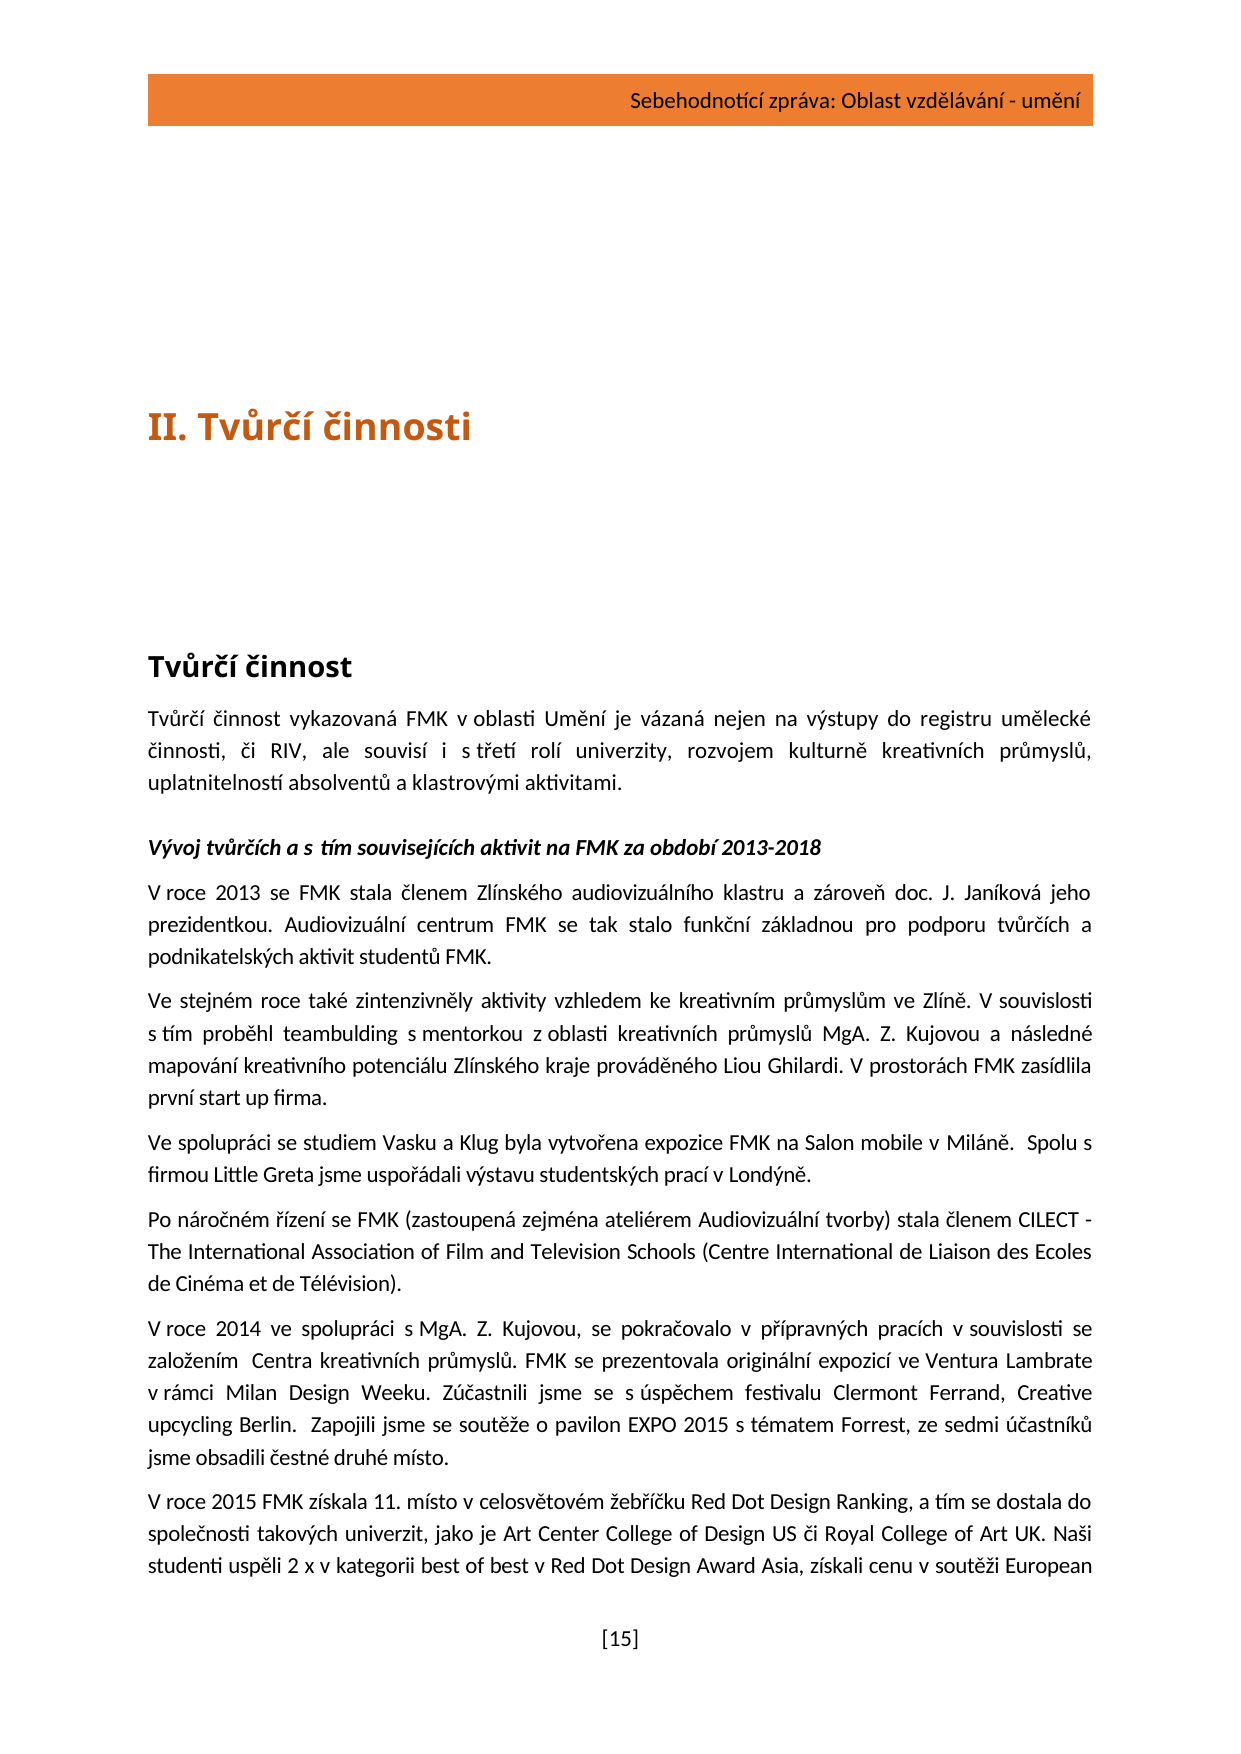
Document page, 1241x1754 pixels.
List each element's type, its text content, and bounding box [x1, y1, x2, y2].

text V roce 2014 ve spolupráci s MgA. Z. Kujovou, se pokračovalo v přípravných pracích v souvislosti se založením Centra kreativních průmyslů. FMK se prezentovala originální expozicí ve Ventura Lambrate v rámci Milan Design Weeku. Zúčastnili jsme se s úspěchem festivalu Clermont Ferrand, Creative upcycling Berlin. Zapojili jsme se soutěže o pavilon EXPO 2015 s tématem Forrest, ze sedmi účastníků jsme obsadili čestné druhé místo. [148, 1314, 1093, 1471]
list II. Tvůrčí činnosti [148, 400, 1093, 451]
text Ve stejném roce také zintenzivněly aktivity vzhledem ke kreativním průmyslům ve Zlíně. V souvislosti s tím proběhl teambulding s mentorkou z oblasti kreativních průmyslů MgA. Z. Kujovou a následné mapování kreativního potenciálu Zlínského kraje prováděného Liou Ghilardi. V prostorách FMK zasídlila první start up firma. [148, 987, 1093, 1111]
text Tvůrčí činnost [148, 646, 1093, 686]
text Ve spolupráci se studiem Vasku a Klug byla vytvořena expozice FMK na Salon mobile v Miláně. Spolu s firmou Little Greta jsme uspořádali výstavu studentských prací v Londýně. [148, 1128, 1093, 1188]
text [148, 1487, 1093, 1580]
text Tvůrčí činnost vykazovaná FMK v oblasti Umění je vázaná nejen na výstupy do registru umělecké činnosti, či RIV, ale souvisí i s třetí rolí univerzity, rozvojem kulturně kreativních průmyslů, uplatnitelností absolventů a klastrovými aktivitami. [148, 704, 1093, 797]
text V roce 2013 se FMK stala členem Zlínského audiovizuálního klastru a zároveň doc. J. Janíková jeho prezidentkou. Audiovizuální centrum FMK se tak stalo funkční základnou pro podporu tvůrčích a podnikatelských aktivit studentů FMK. [148, 878, 1093, 970]
text Vývoj tvůrčích a s tím souvisejících aktivit na FMK za období 2013-2018 [148, 833, 1093, 861]
text Po náročném řízení se FMK (zastoupená zejména ateliérem Audiovizuální tvorby) stala členem CILECT - The International Association of Film and Television Schools (Centre International de Liaison des Ecoles de Cinéma et de Télévision). [148, 1205, 1093, 1297]
